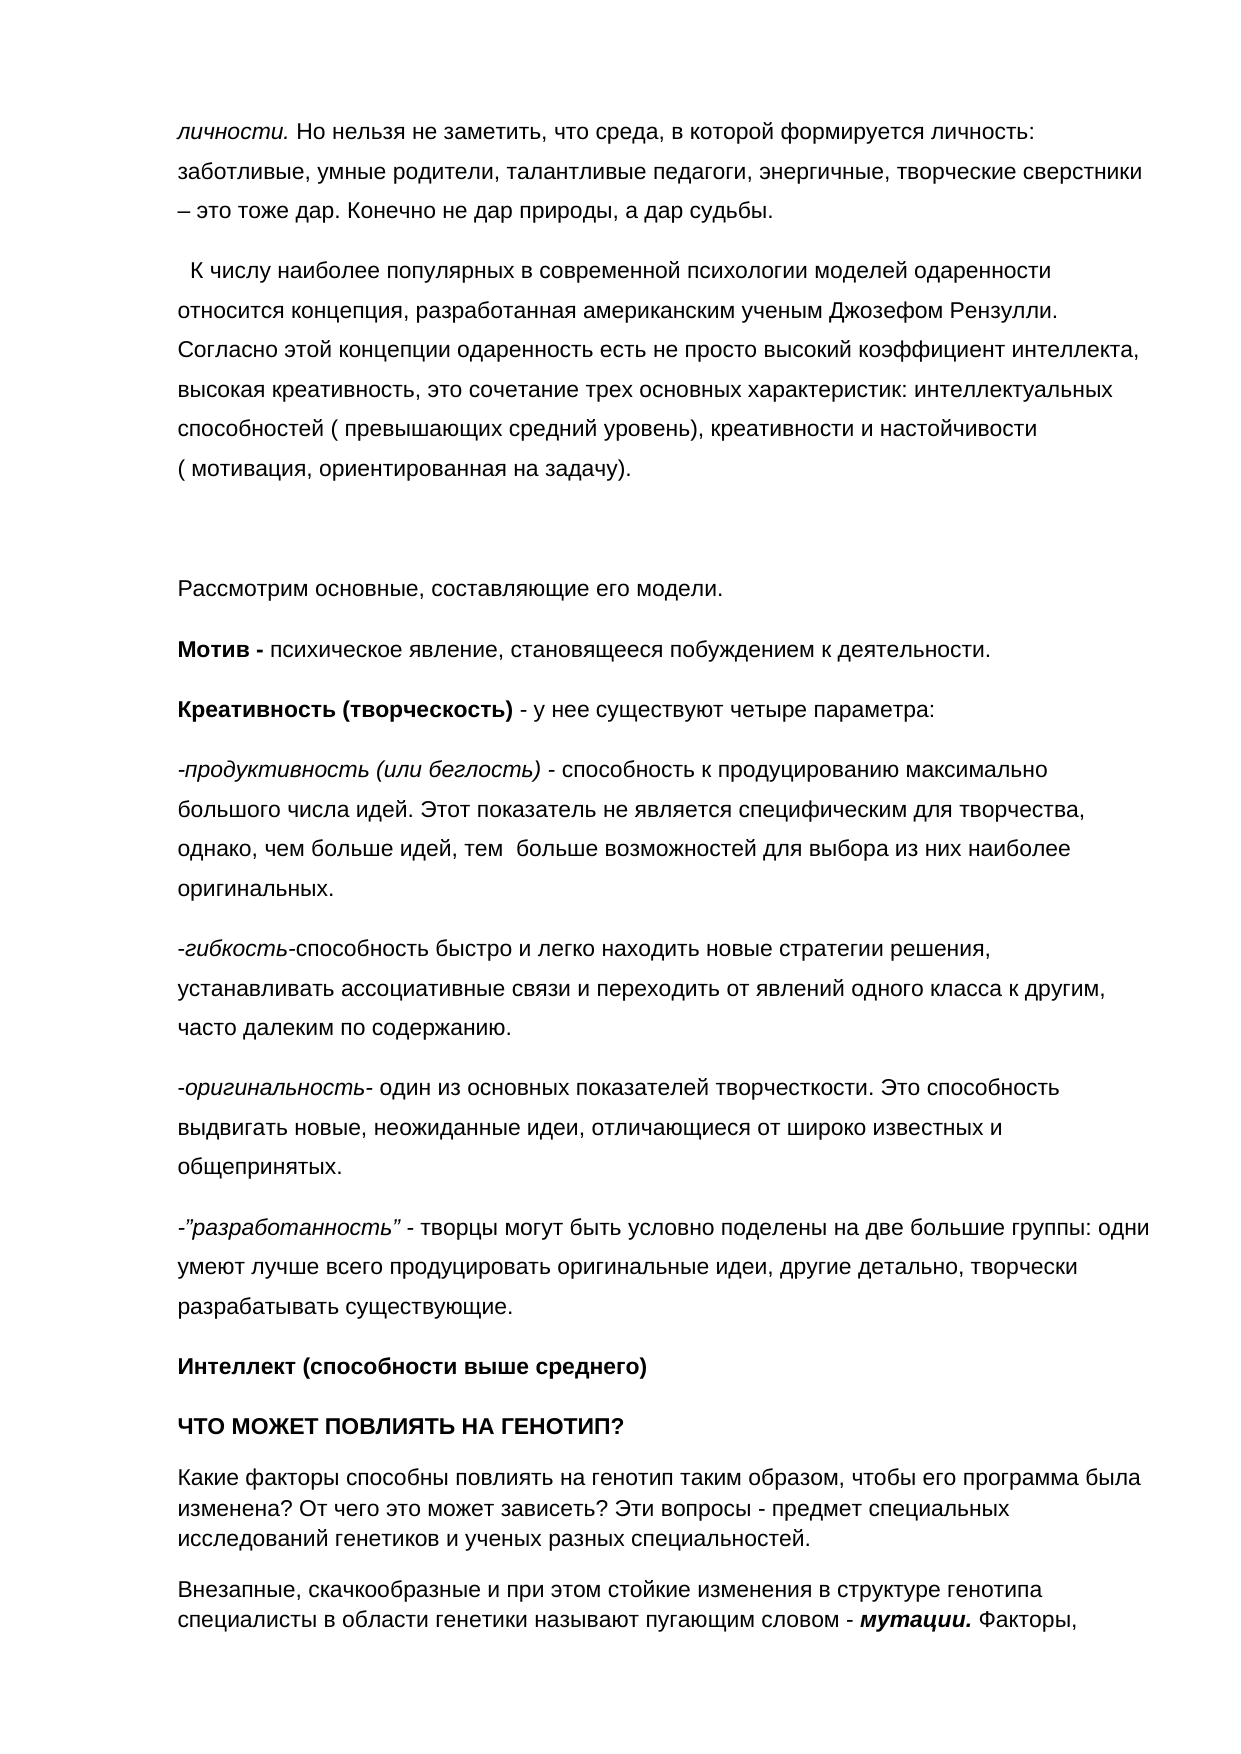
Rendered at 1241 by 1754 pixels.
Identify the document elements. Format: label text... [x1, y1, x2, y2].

text Креативность (творческость) - у нее существуют четыре параметра: [177, 696, 1152, 722]
text ЧТО МОЖЕТ ПОВЛИЯТЬ НА ГЕНОТИП? [177, 1413, 1152, 1439]
text Интеллект (способности выше среднего) [177, 1353, 1152, 1379]
text Мотив - психическое явление, становящееся побуждением к деятельности. [177, 636, 1152, 662]
text -гибкость-способность быстро и легко находить новые стратегии решения, устанавливать ассоциативные связи и переходить от явлений одного класса к другим, часто далеким по содержанию. [177, 935, 1152, 1040]
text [177, 118, 1152, 223]
text -оригинальность- один из основных показателей творчесткости. Это способность выдвигать новые, неожиданные идеи, отличающиеся от широко известных и общепринятых. [177, 1074, 1152, 1180]
text Рассмотрим основные, составляющие его модели. [177, 575, 1152, 602]
text -”разработанность” - творцы могут быть условно поделены на две большие группы: одни умеют лучше всего продуцировать оригинальные идеи, другие детально, творчески разрабатывать существующие. [177, 1214, 1152, 1319]
text -продуктивность (или беглость) - способность к продуцированию максимально большого числа идей. Этот показатель не является специфическим для творчества, однако, чем больше идей, тем больше возможностей для выбора из них наиболее оригинальных. [177, 756, 1152, 901]
text К числу наиболее популярных в современной психологии моделей одаренности относится концепция, разработанная американским ученым Джозефом Рензулли. Согласно этой концепции одаренность есть не просто высокий коэффициент интеллекта, высокая креативность, это сочетание трех основных характеристик: интеллектуальных способностей ( превышающих средний уровень), креативности и настойчивости ( мотивация, ориентированная на задачу). [177, 257, 1152, 481]
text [177, 1576, 1152, 1632]
text Какие факторы способны повлиять на генотип таким образом, чтобы его программа была изменена? От чего это может зависеть? Эти вопросы - предмет специальных исследований генетиков и ученых разных специальностей. [177, 1464, 1152, 1551]
